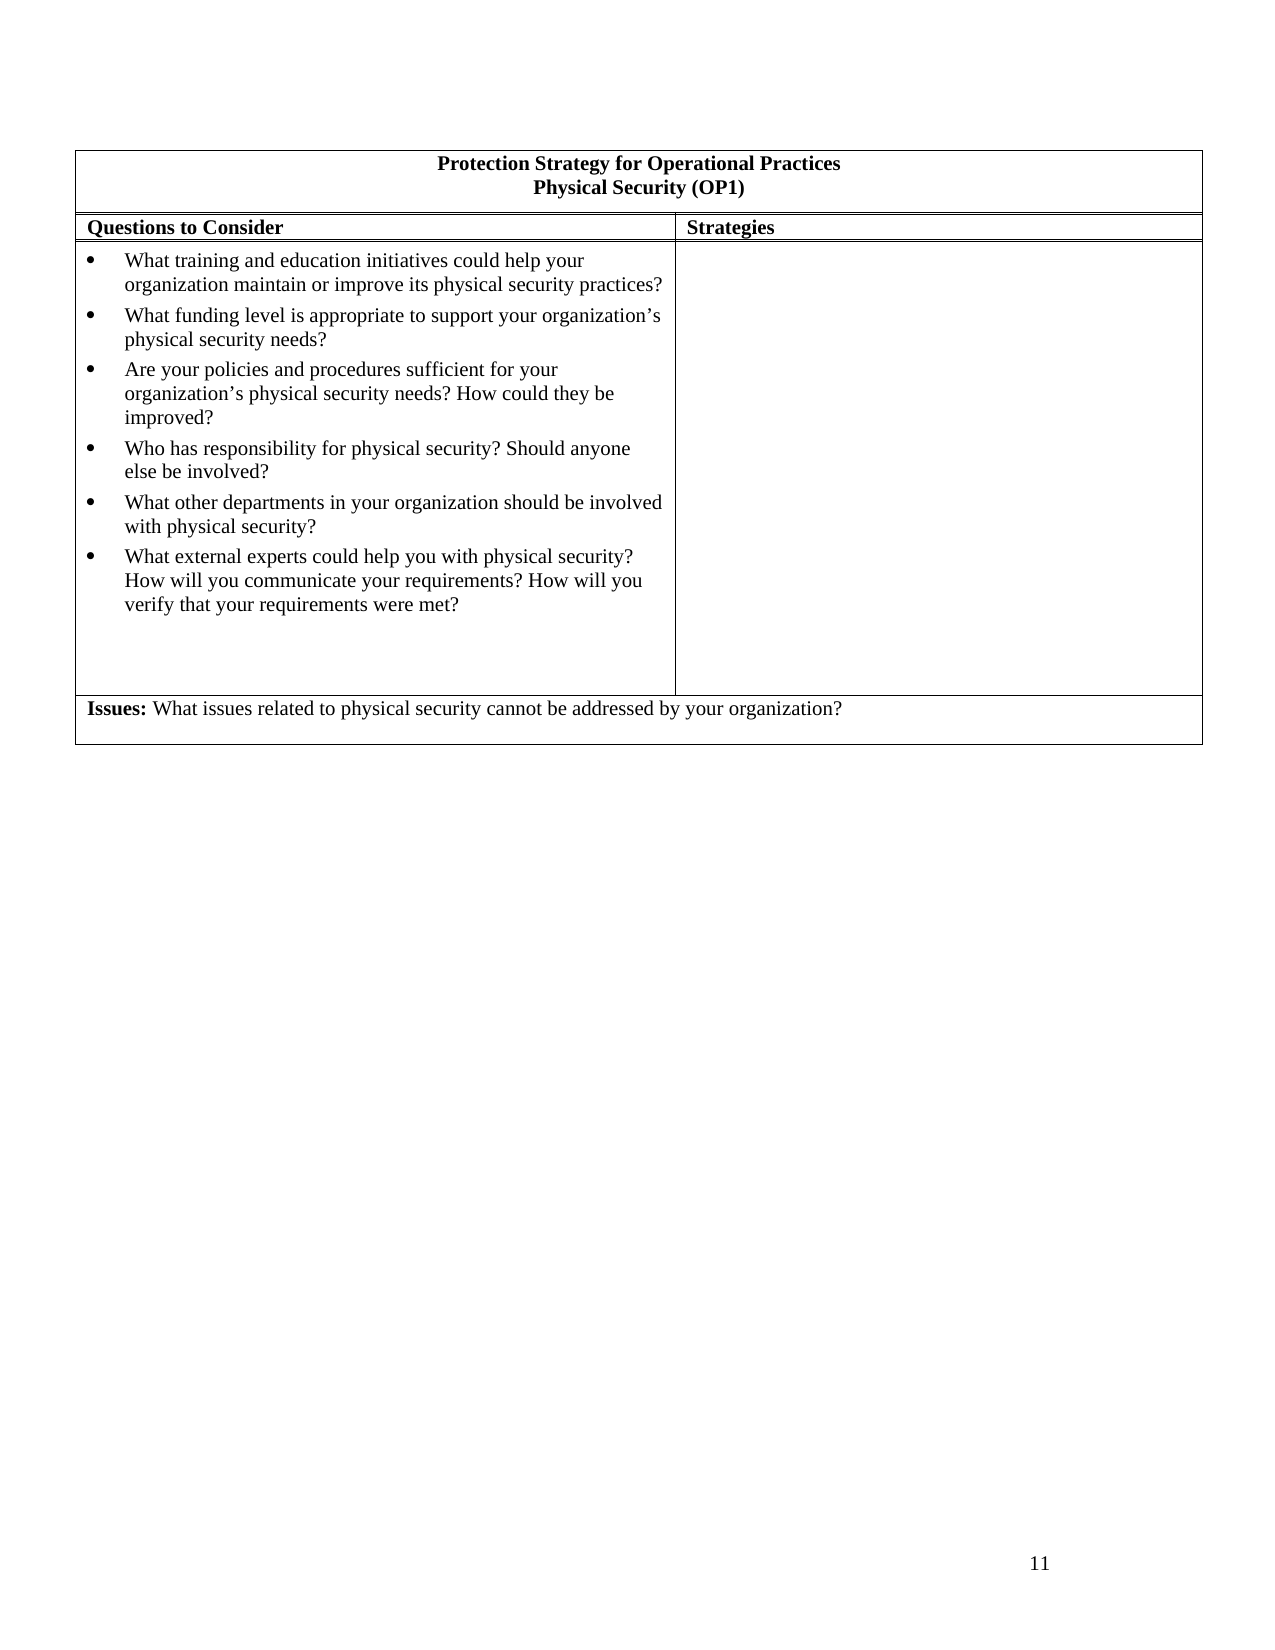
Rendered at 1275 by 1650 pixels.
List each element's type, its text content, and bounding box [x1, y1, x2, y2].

table_cell Strategies [676, 215, 1202, 239]
table_cell What training and education initiatives could help your organization maintain or improve its physical security practices? What funding level is appropriate to support your organization’s physical security needs? Are your policies and procedures sufficient for your organization’s physical security needs? How could they be improved? Who has responsibility for physical security? Should anyone else be involved? What other departments in your organization should be involved with physical security? What external experts could help you with physical security? How will you communicate your requirements? How will you verify that your requirements were met? [76, 242, 675, 695]
table_cell Issues: What issues related to physical security cannot be addressed by your organization? [76, 696, 1202, 744]
table_header Protection Strategy for Operational Practices Physical Security (OP1) [76, 151, 1202, 212]
table_cell [676, 242, 1202, 695]
table_cell Questions to Consider [76, 215, 675, 239]
